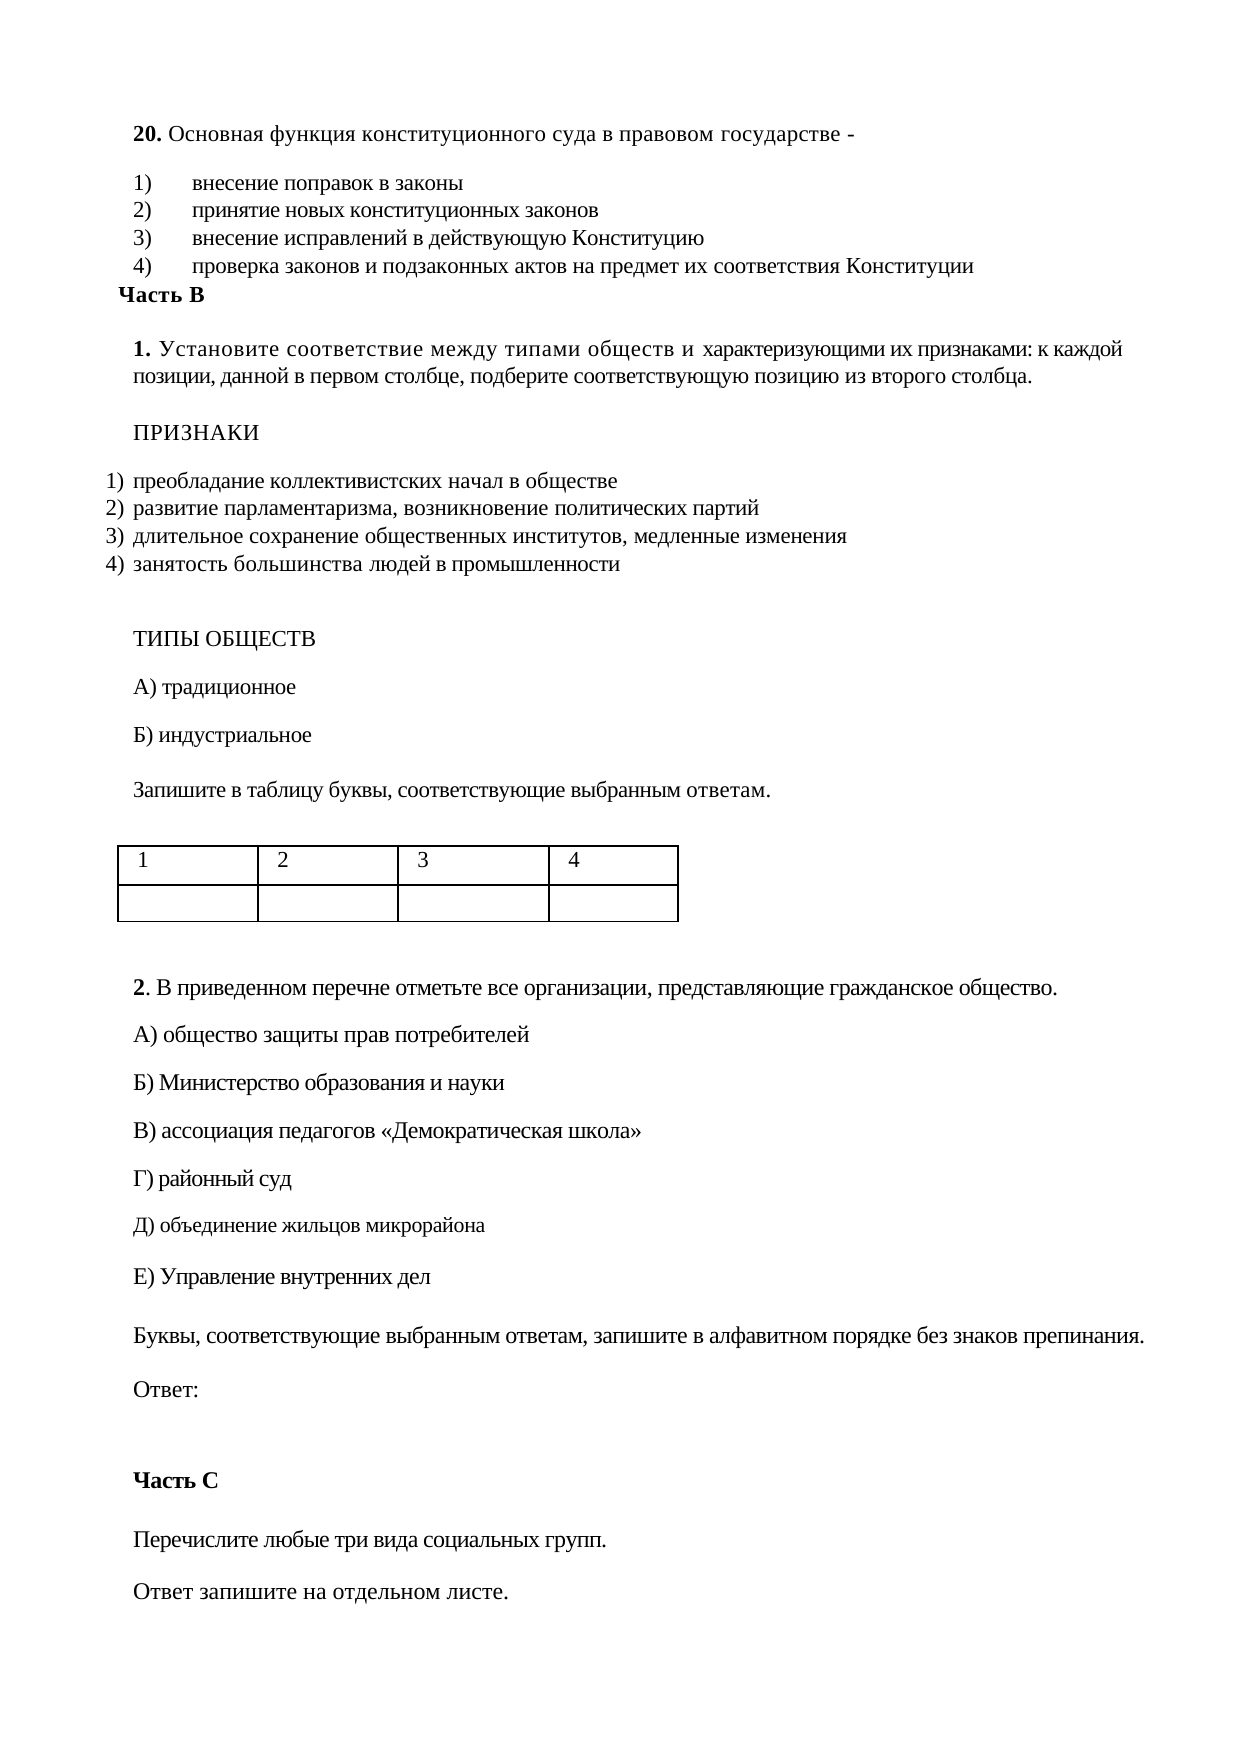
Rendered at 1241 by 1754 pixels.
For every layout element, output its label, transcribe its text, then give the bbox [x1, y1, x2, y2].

text Часть В [118, 280, 1152, 307]
text 1. Установите соответствие между типами обществ и характеризующими их признаками: к каждой позиции, данной в первом столбце, подберите соответствующую позицию из второго столбца. [133, 334, 1152, 389]
text Б) индустриальное [133, 721, 1240, 748]
text Часть С [133, 1435, 1152, 1493]
text Буквы, соответствующие выбранным ответам, запишите в алфавитном порядке без знаков препинания. [133, 1322, 1152, 1349]
table_cell [119, 886, 257, 921]
text А) общество защиты прав потребителей [133, 1021, 1152, 1048]
text ПРИЗНАКИ [133, 418, 1152, 446]
text Б) Министерство образования и науки [133, 1069, 1152, 1096]
table_header 1 [119, 847, 257, 884]
text Г) районный суд [133, 1165, 1152, 1192]
text Д) объединение жильцов микрорайона [133, 1212, 1152, 1238]
table_cell [259, 886, 397, 921]
list внесение поправок в законы [133, 168, 1152, 195]
text Ответ: [133, 1375, 1152, 1403]
list занятость большинства людей в промышленности [105, 549, 1152, 577]
table_header 2 [259, 847, 397, 884]
table_cell [399, 886, 548, 921]
table_header 3 [399, 847, 548, 884]
text Перечислите любые три вида социальных групп. [133, 1525, 1152, 1552]
text Запишите в таблицу буквы, соответствующие выбранным ответам. [133, 776, 1152, 803]
text ТИПЫ ОБЩЕСТВ [133, 625, 1240, 652]
list преобладание коллективистских начал в обществе [105, 466, 1106, 494]
list длительное сохранение общественных институтов, медленные изменения [105, 522, 1196, 549]
text 2. В приведенном перечне отметьте все организации, представляющие гражданское общество. [133, 973, 1152, 1000]
text Е) Управление внутренних дел [133, 1262, 1152, 1290]
text А) традиционное [133, 673, 1240, 700]
list развитие парламентаризма, возникновение политических партий [105, 494, 1152, 521]
text Ответ запишите на отдельном листе. [133, 1577, 1152, 1605]
list проверка законов и подзаконных актов на предмет их соответствия Конституции [133, 251, 1152, 279]
text 20. Основная функция конституционного суда в правовом государстве - [133, 118, 1152, 147]
list внесение исправлений в действующую Конституцию [133, 223, 1152, 250]
table_header 4 [550, 847, 677, 884]
text В) ассоциация педагогов «Демократическая школа» [133, 1117, 1152, 1144]
list принятие новых конституционных законов [133, 195, 1152, 223]
table_cell [550, 886, 677, 921]
